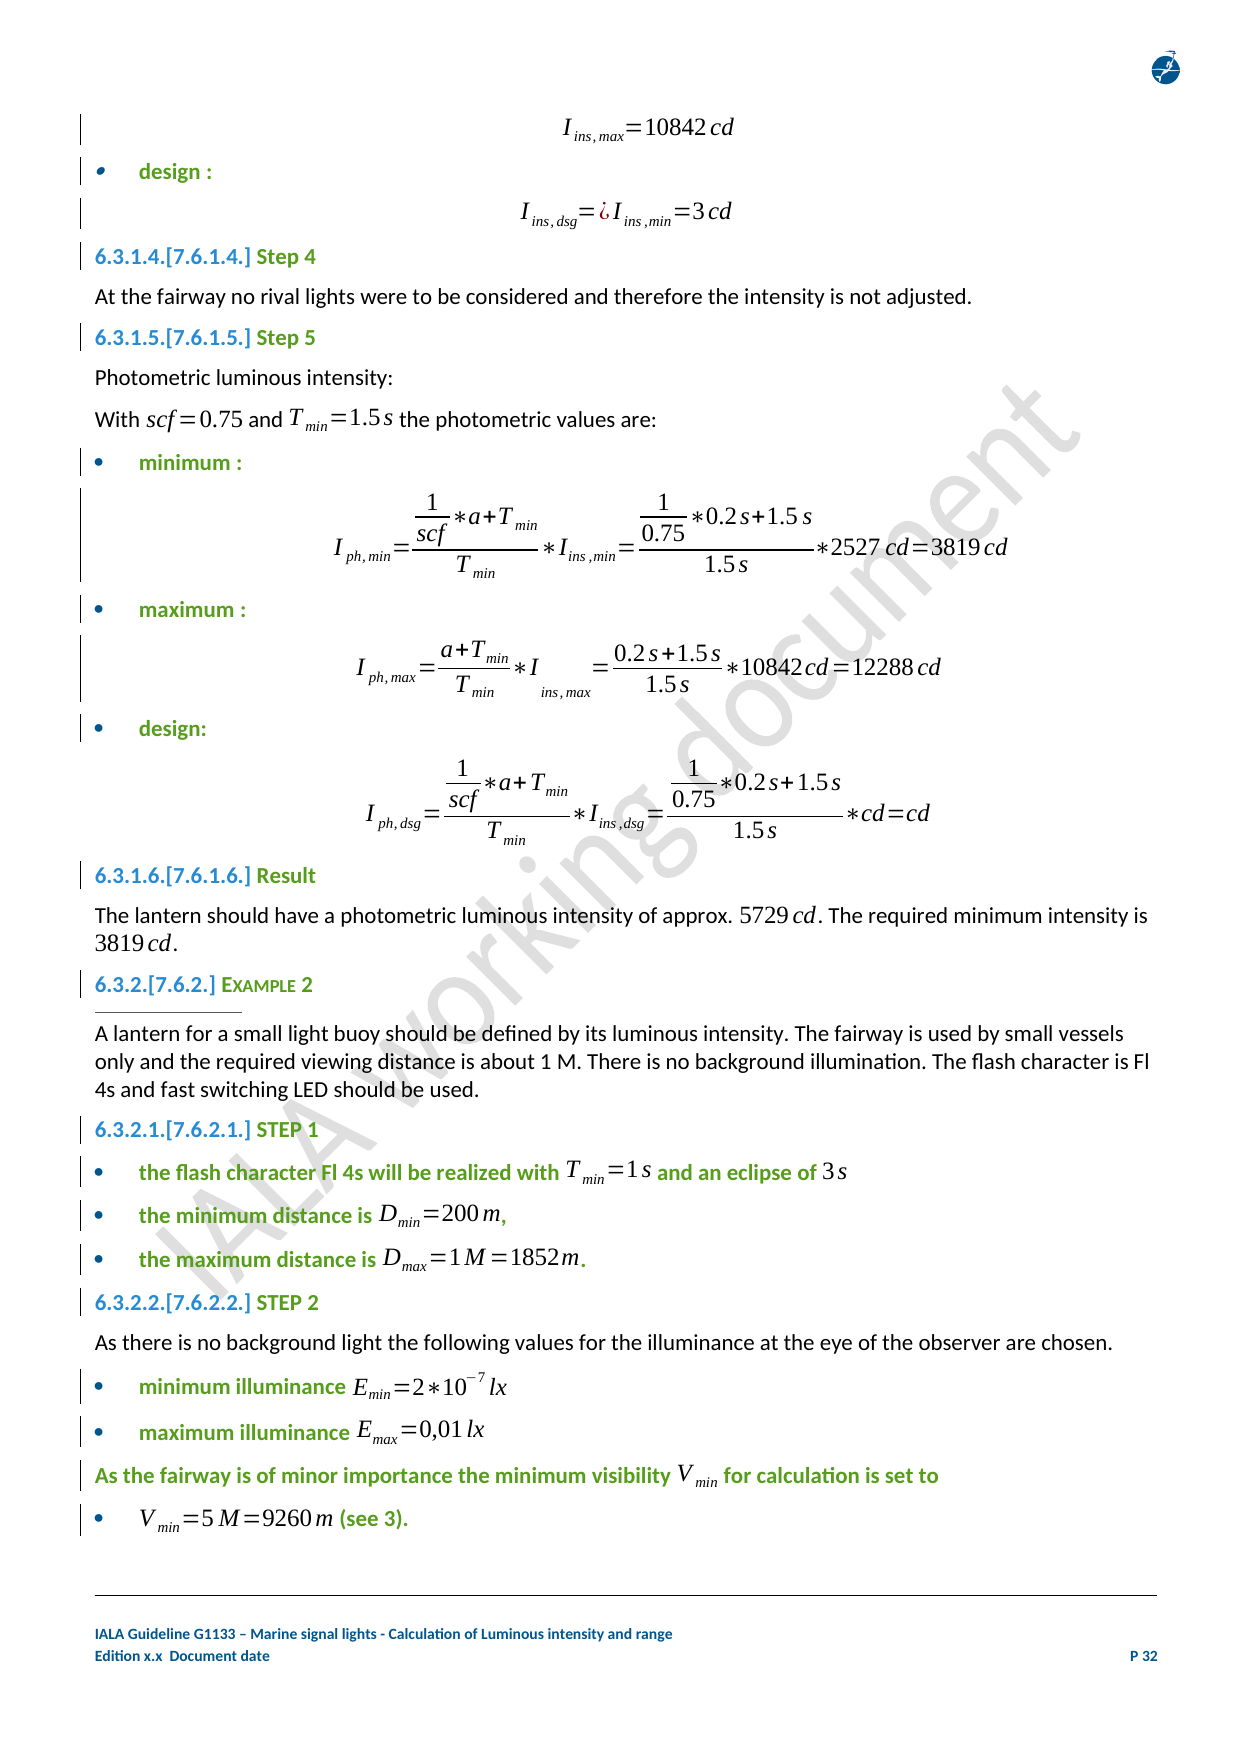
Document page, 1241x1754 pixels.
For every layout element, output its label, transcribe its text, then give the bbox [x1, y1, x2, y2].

text With and the photometric values are: [94, 404, 1157, 435]
text minimum illuminance [94, 1369, 1157, 1403]
text design : [94, 157, 1157, 185]
text maximum : [94, 595, 1157, 623]
subtitle Example 2 [94, 970, 1157, 998]
text (see 3). [94, 1504, 1157, 1536]
text The lantern should have a photometric luminous intensity of approx. . The required minimum intensity is . [94, 902, 1157, 958]
text minimum : [94, 448, 1157, 476]
list As the fairway is of minor importance the minimum visibility for calculation is set to [94, 1460, 1157, 1491]
subtitle STEP 2 [94, 1288, 1157, 1316]
subtitle Result [94, 861, 1157, 889]
text the flash character Fl 4s will be realized with and an eclipse of [94, 1156, 1157, 1187]
text Photometric luminous intensity: [94, 363, 1157, 391]
text A lantern for a small light buoy should be defined by its luminous intensity. The fairway is used by small vessels only and the required viewing distance is about 1 M. There is no background illumination. The flash character is Fl 4s and fast switching LED should be used. [94, 1019, 1157, 1103]
text maximum illuminance [94, 1416, 1157, 1447]
subtitle STEP 1 [94, 1116, 1157, 1143]
text the maximum distance is . [94, 1244, 1157, 1275]
subtitle Step 5 [94, 323, 1157, 351]
text At the fairway no rival lights were to be considered and therefore the intensity is not adjusted. [94, 282, 1157, 310]
text As there is no background light the following values for the illuminance at the eye of the observer are chosen. [94, 1328, 1157, 1356]
subtitle Step 4 [94, 242, 1157, 270]
picture [1120, 0, 1239, 119]
text the minimum distance is , [94, 1200, 1157, 1231]
text design: [94, 714, 1157, 742]
